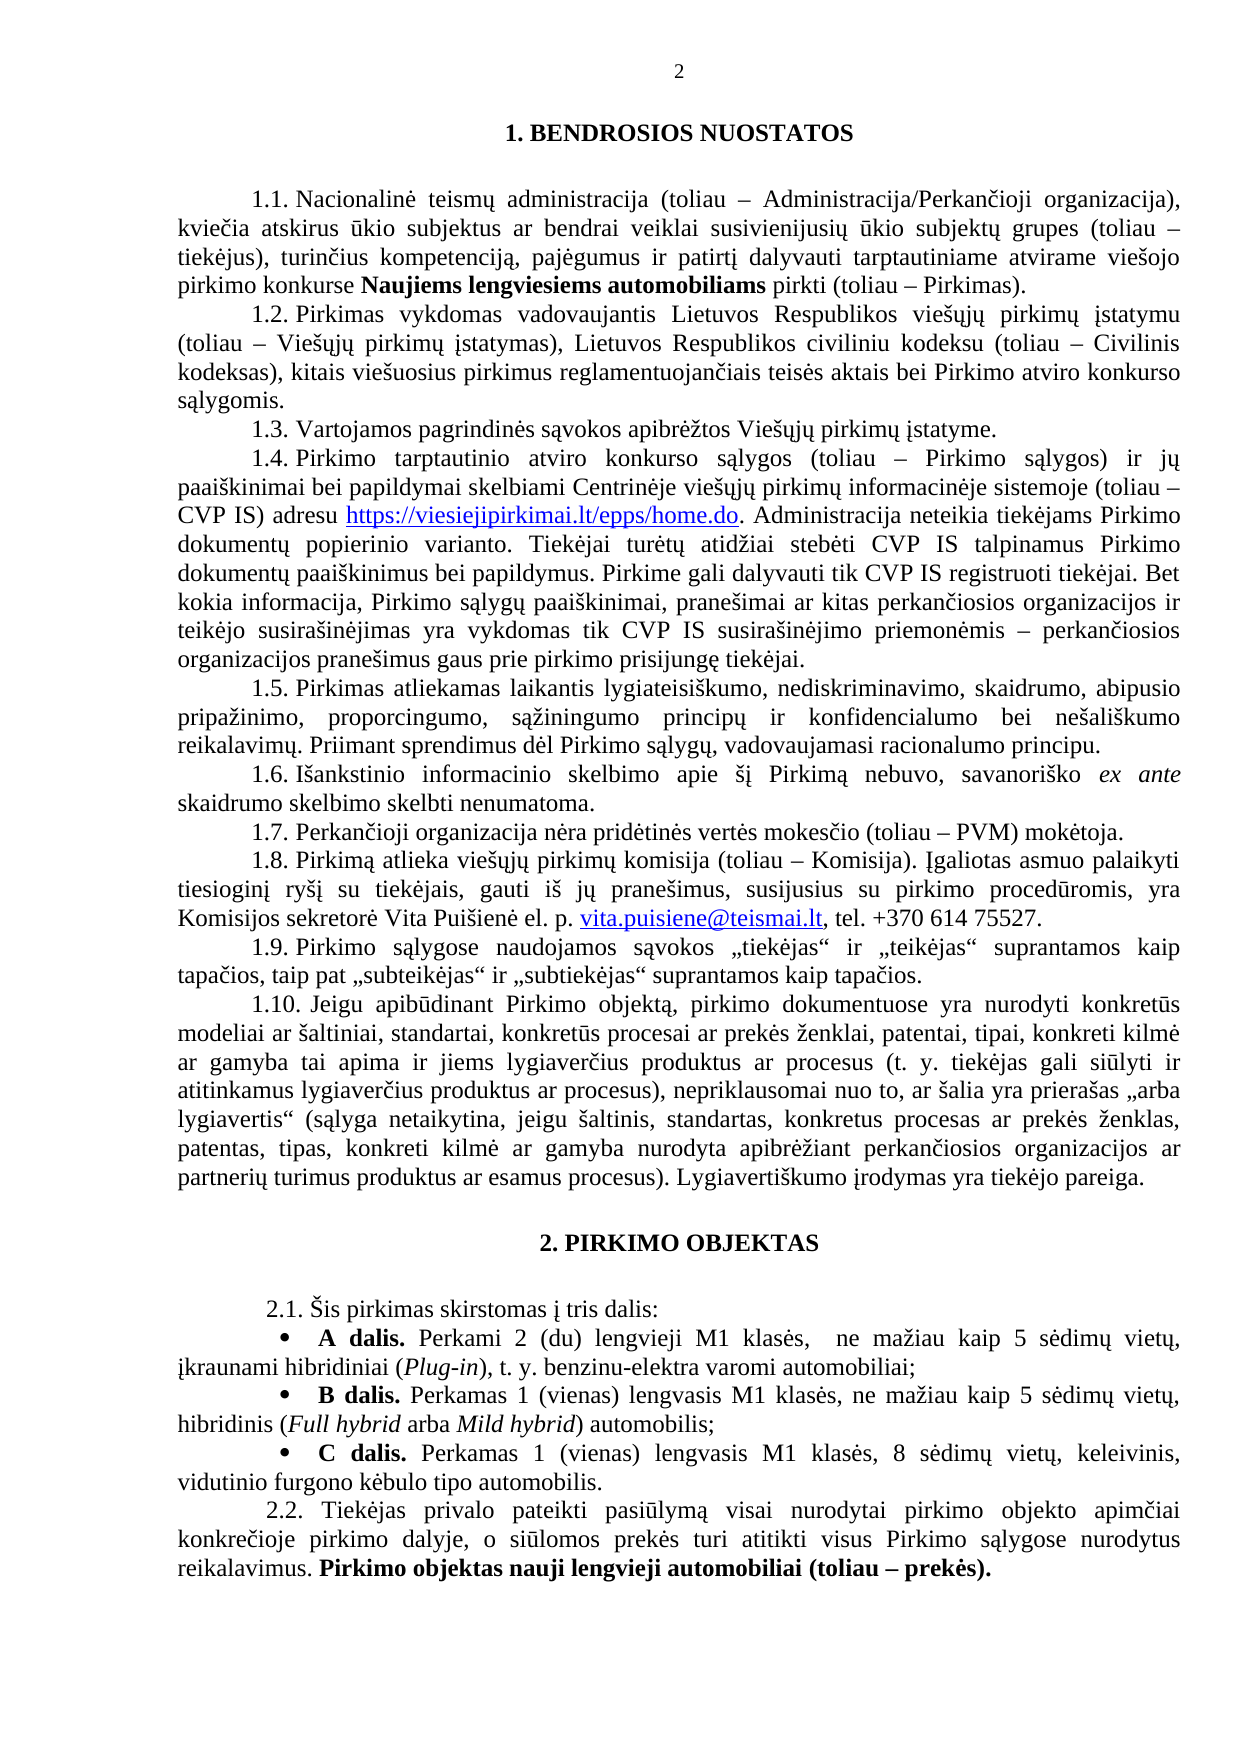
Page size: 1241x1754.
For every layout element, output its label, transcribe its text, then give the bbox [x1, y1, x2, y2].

list Pirkimas vykdomas vadovaujantis Lietuvos Respublikos viešųjų pirkimų įstatymu (toliau – Viešųjų pirkimų įstatymas), Lietuvos Respublikos civiliniu kodeksu (toliau – Civilinis kodeksas), kitais viešuosius pirkimus reglamentuojančiais teisės aktais bei Pirkimo atviro konkurso sąlygomis. [177, 299, 1181, 414]
list Perkančioji organizacija nėra pridėtinės vertės mokesčio (toliau – PVM) mokėtoja. [177, 817, 1181, 846]
text 2. PIRKIMO OBJEKTAS [177, 1228, 1181, 1257]
text 1. BENDROSIOS NUOSTATOS [177, 118, 1181, 147]
list Pirkimo tarptautinio atviro konkurso sąlygos (toliau – Pirkimo sąlygos) ir jų paaiškinimai bei papildymai skelbiami Centrinėje viešųjų pirkimų informacinėje sistemoje (toliau – CVP IS) adresu https://viesiejipirkimai.lt/epps/home.do. Administracija neteikia tiekėjams Pirkimo dokumentų popierinio varianto. Tiekėjai turėtų atidžiai stebėti CVP IS talpinamus Pirkimo dokumentų paaiškinimus bei papildymus. Pirkime gali dalyvauti tik CVP IS registruoti tiekėjai. Bet kokia informacija, Pirkimo sąlygų paaiškinimai, pranešimai ar kitas perkančiosios organizacijos ir teikėjo susirašinėjimas yra vykdomas tik CVP IS susirašinėjimo priemonėmis – perkančiosios organizacijos pranešimus gaus prie pirkimo prisijungę tiekėjai. [177, 443, 1181, 673]
list Pirkimo sąlygose naudojamos sąvokos „tiekėjas“ ir „teikėjas“ suprantamos kaip tapačios, taip pat „subteikėjas“ ir „subtiekėjas“ suprantamos kaip tapačios. [177, 932, 1181, 989]
list Jeigu apibūdinant Pirkimo objektą, pirkimo dokumentuose yra nurodyti konkretūs modeliai ar šaltiniai, standartai, konkretūs procesai ar prekės ženklai, patentai, tipai, konkreti kilmė ar gamyba tai apima ir jiems lygiaverčius produktus ar procesus (t. y. tiekėjas gali siūlyti ir atitinkamus lygiaverčius produktus ar procesus), nepriklausomai nuo to, ar šalia yra prierašas „arba lygiavertis“ (sąlyga netaikytina, jeigu šaltinis, standartas, konkretus procesas ar prekės ženklas, patentas, tipas, konkreti kilmė ar gamyba nurodyta apibrėžiant perkančiosios organizacijos ar partnerių turimus produktus ar esamus procesus). Lygiavertiškumo įrodymas yra tiekėjo pareiga. [177, 989, 1181, 1191]
list Nacionalinė teismų administracija (toliau – Administracija/Perkančioji organizacija), kviečia atskirus ūkio subjektus ar bendrai veiklai susivienijusių ūkio subjektų grupes (toliau – tiekėjus), turinčius kompetenciją, pajėgumus ir patirtį dalyvauti tarptautiniame atvirame viešojo pirkimo konkurse Naujiems lengviesiems automobiliams pirkti (toliau – Pirkimas). [177, 184, 1181, 299]
list Pirkimas atliekamas laikantis lygiateisiškumo, nediskriminavimo, skaidrumo, abipusio pripažinimo, proporcingumo, sąžiningumo principų ir konfidencialumo bei nešališkumo reikalavimų. Priimant sprendimus dėl Pirkimo sąlygų, vadovaujamasi racionalumo principu. [177, 673, 1181, 759]
list Pirkimą atlieka viešųjų pirkimų komisija (toliau – Komisija). Įgaliotas asmuo palaikyti tiesioginį ryšį su tiekėjais, gauti iš jų pranešimus, susijusius su pirkimo procedūromis, yra Komisijos sekretorė Vita Puišienė el. p. vita.puisiene@teismai.lt, tel. +370 614 75527. [177, 846, 1181, 932]
list Išankstinio informacinio skelbimo apie šį Pirkimą nebuvo, savanoriško ex ante skaidrumo skelbimo skelbti nenumatoma. [177, 759, 1181, 817]
text 2.1. Šis pirkimas skirstomas į tris dalis: [177, 1294, 1181, 1323]
list Vartojamos pagrindinės sąvokos apibrėžtos Viešųjų pirkimų įstatyme. [177, 414, 1181, 443]
list A dalis. Perkami 2 (du) lengvieji M1 klasės, ne mažiau kaip 5 sėdimų vietų, įkraunami hibridiniai (Plug-in), t. y. benzinu-elektra varomi automobiliai; [177, 1323, 1181, 1381]
text 2.2. Tiekėjas privalo pateikti pasiūlymą visai nurodytai pirkimo objekto apimčiai konkrečioje pirkimo dalyje, o siūlomos prekės turi atitikti visus Pirkimo sąlygose nurodytus reikalavimus. Pirkimo objektas nauji lengvieji automobiliai (toliau – prekės). [177, 1496, 1181, 1582]
list B dalis. Perkamas 1 (vienas) lengvasis M1 klasės, ne mažiau kaip 5 sėdimų vietų, hibridinis (Full hybrid arba Mild hybrid) automobilis; [177, 1381, 1181, 1438]
list C dalis. Perkamas 1 (vienas) lengvasis M1 klasės, 8 sėdimų vietų, keleivinis, vidutinio furgono kėbulo tipo automobilis. [177, 1438, 1181, 1496]
